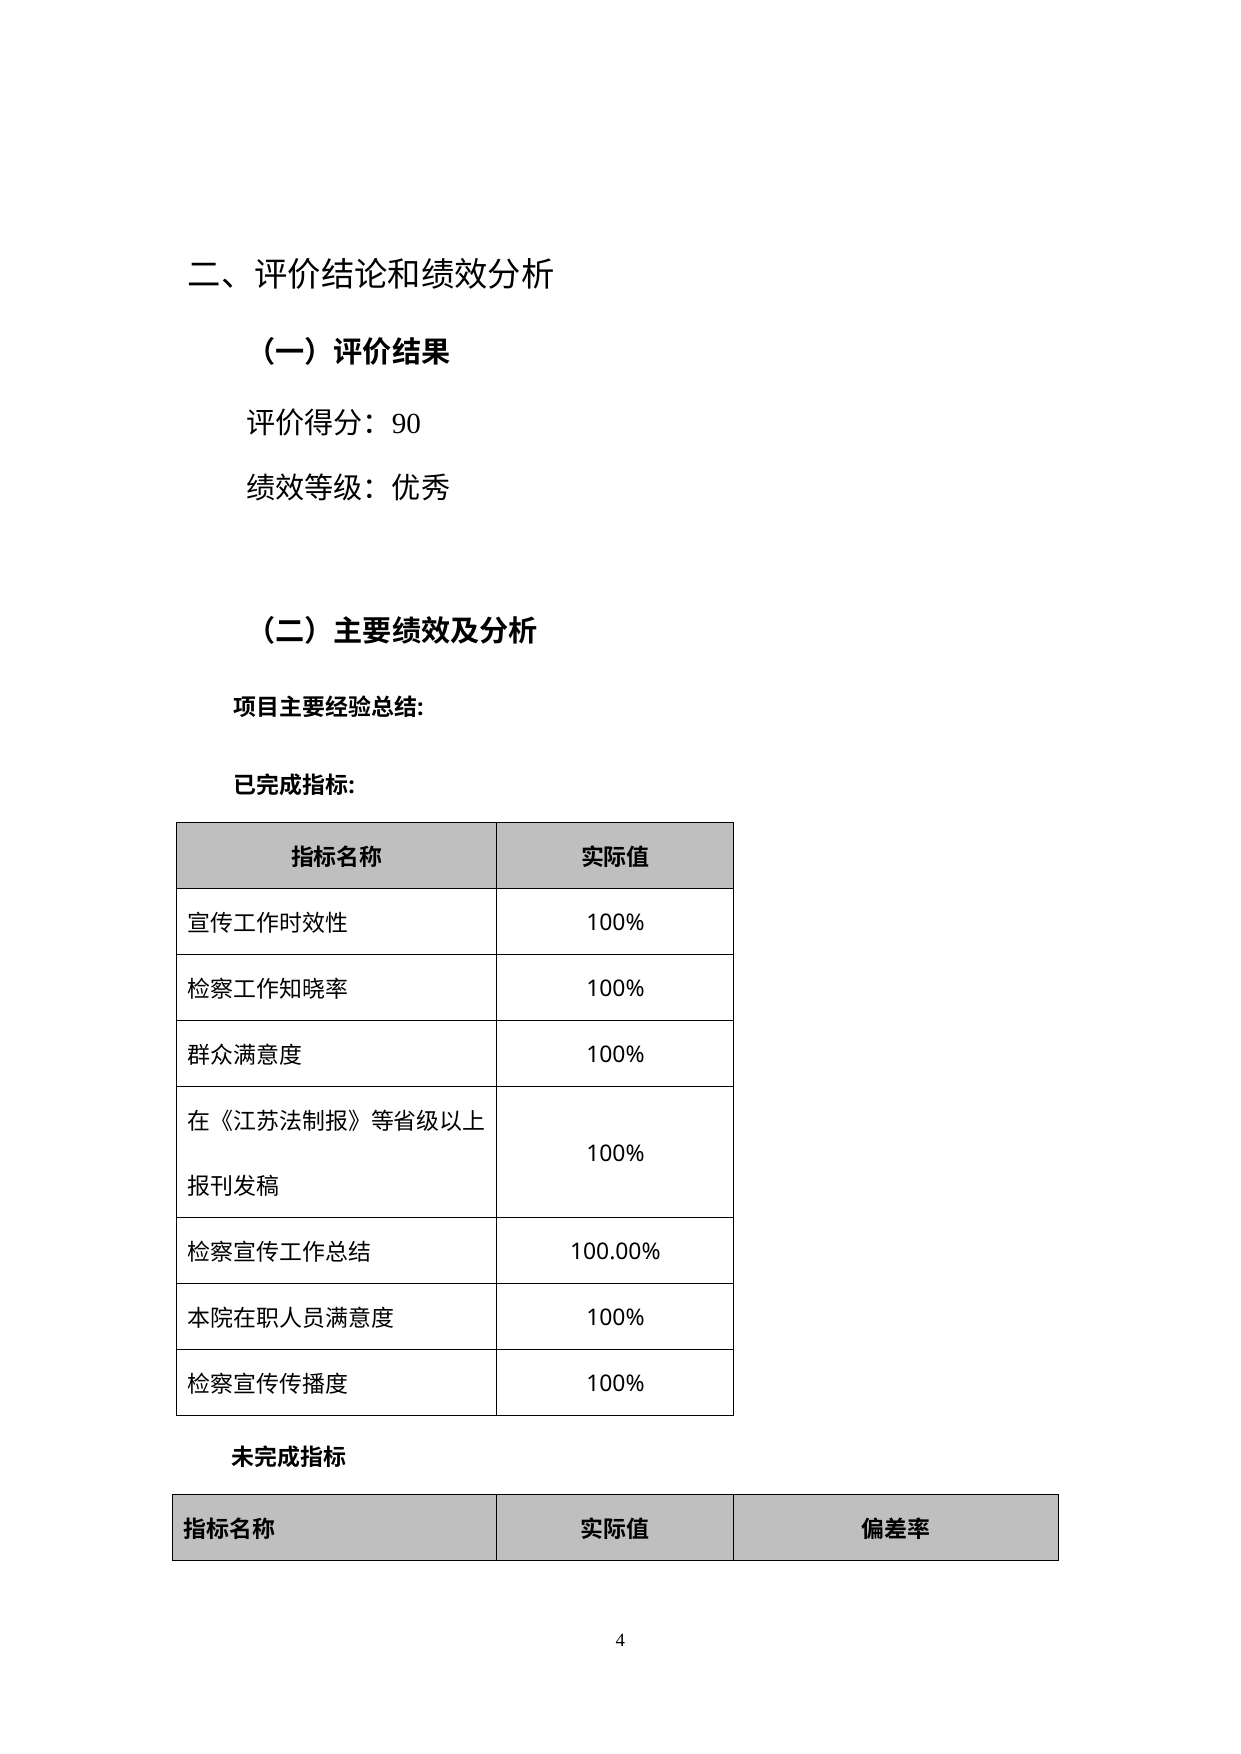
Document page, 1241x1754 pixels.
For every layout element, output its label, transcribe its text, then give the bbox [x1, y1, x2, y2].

table_cell 100% [497, 955, 733, 1020]
text 项目主要经验总结: [187, 673, 1053, 738]
table_header 指标名称 [173, 1495, 496, 1560]
table_cell 在《江苏法制报》等省级以上报刊发稿 [177, 1087, 496, 1217]
table_header 实际值 [497, 1495, 733, 1560]
text 已完成指标: [187, 751, 1053, 816]
table_cell 100% [497, 1021, 733, 1086]
text 绩效等级：优秀 [187, 453, 1053, 518]
text 二、评价结论和绩效分析 [187, 239, 1053, 304]
table_cell 本院在职人员满意度 [177, 1284, 496, 1349]
table_cell 100% [497, 1350, 733, 1415]
table_cell 100% [497, 889, 733, 954]
text （一）评价结果 [187, 317, 1053, 382]
table_cell 100.00% [497, 1218, 733, 1283]
table_cell 检察宣传传播度 [177, 1350, 496, 1415]
table_cell 100% [497, 1087, 733, 1217]
table_cell 检察宣传工作总结 [177, 1218, 496, 1283]
table_header 实际值 [497, 823, 733, 888]
text （二）主要绩效及分析 [187, 596, 1053, 661]
table_cell 检察工作知晓率 [177, 955, 496, 1020]
text 评价得分：90 [187, 388, 1053, 453]
table_cell 100% [497, 1284, 733, 1349]
table_cell 群众满意度 [177, 1021, 496, 1086]
table_header 指标名称 [177, 823, 496, 888]
text 未完成指标 [187, 1423, 1053, 1488]
table_header 偏差率 [734, 1495, 1058, 1560]
table_cell 宣传工作时效性 [177, 889, 496, 954]
